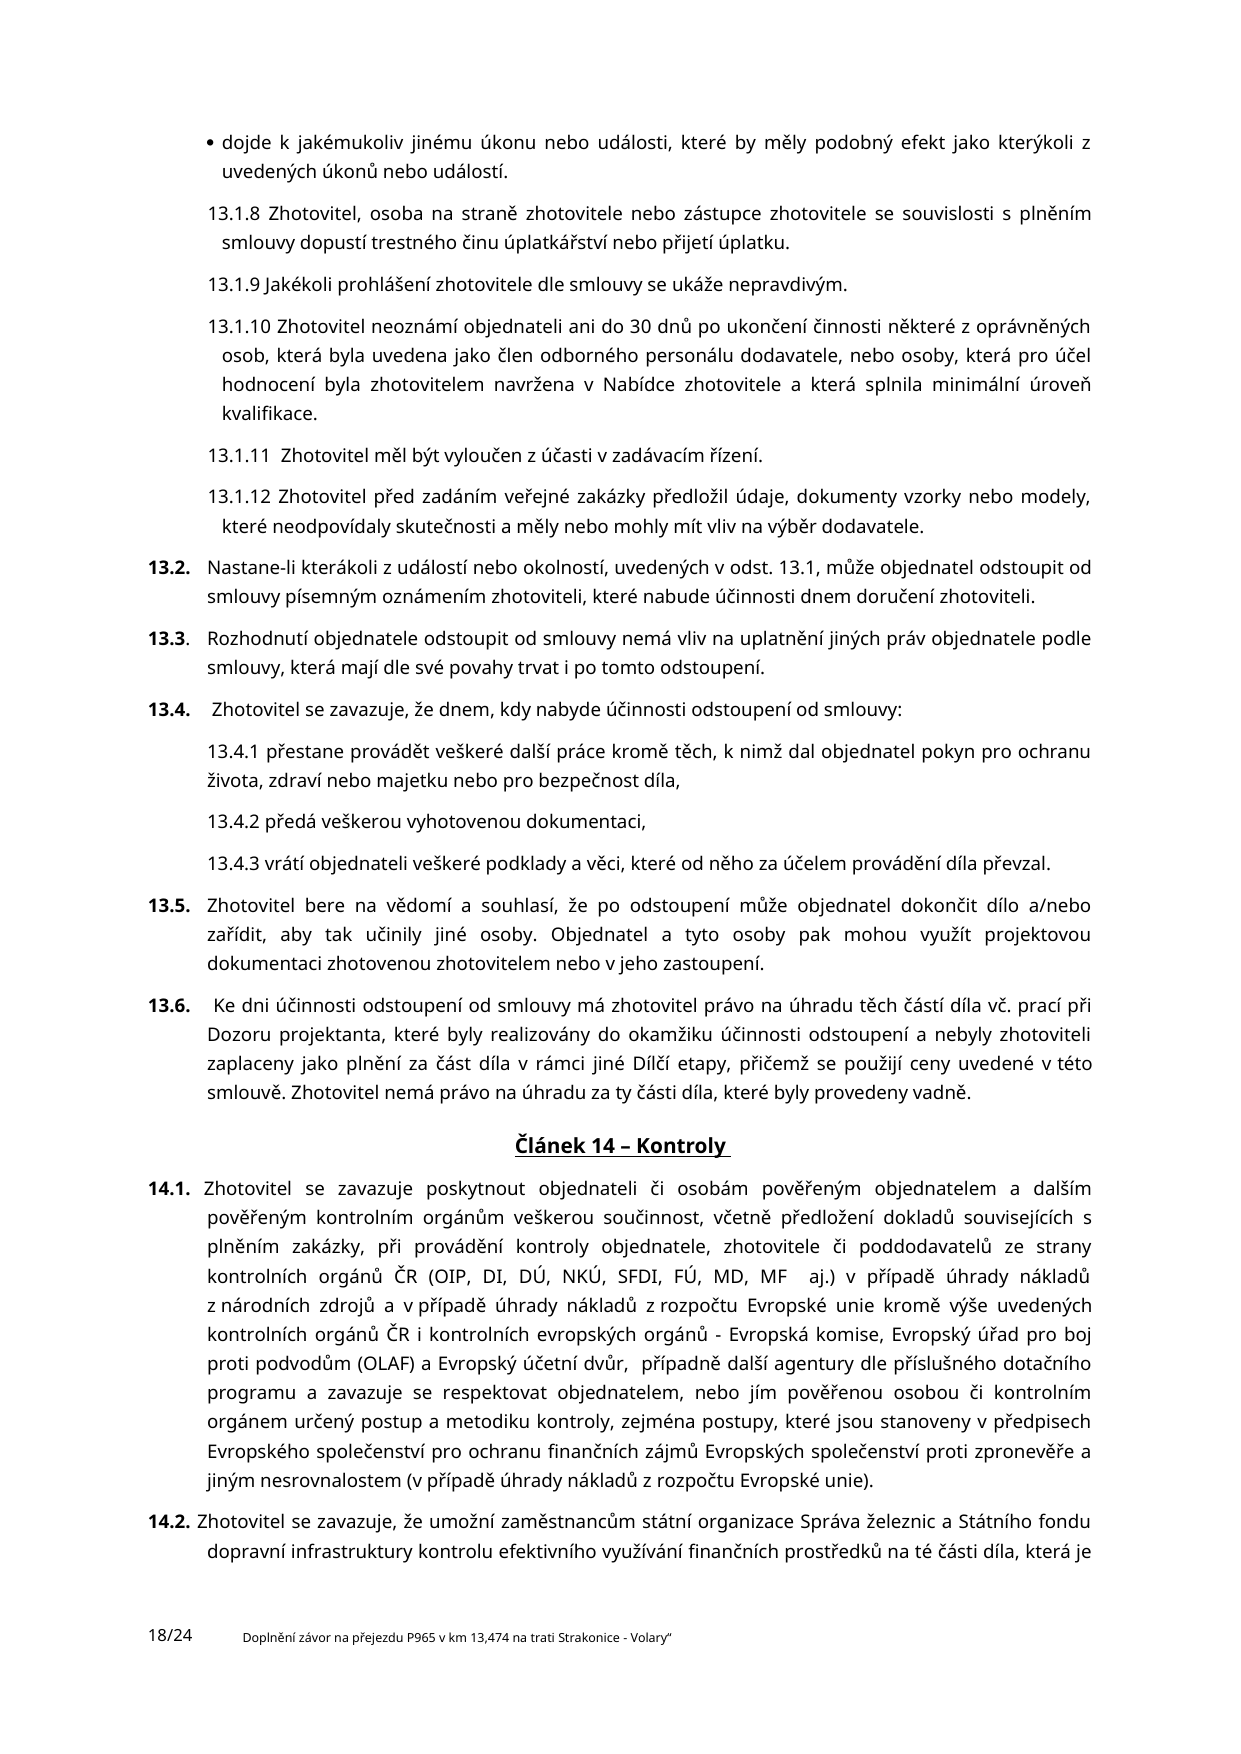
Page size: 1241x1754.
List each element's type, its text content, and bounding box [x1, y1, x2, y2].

text 13.3. Rozhodnutí objednatele odstoupit od smlouvy nemá vliv na uplatnění jiných práv objednatele podle smlouvy, která mají dle své povahy trvat i po tomto odstoupení. [148, 622, 1092, 681]
text 13.1.12 Zhotovitel před zadáním veřejné zakázky předložil údaje, dokumenty vzorky nebo modely, které neodpovídaly skutečnosti a měly nebo mohly mít vliv na výběr dodavatele. [207, 481, 1092, 539]
text 13.4.1 přestane provádět veškeré další práce kromě těch, k nimž dal objednatel pokyn pro ochranu života, zdraví nebo majetku nebo pro bezpečnost díla, [207, 735, 1092, 793]
text 13.1.8 Zhotovitel, osoba na straně zhotovitele nebo zástupce zhotovitele se souvislosti s plněním smlouvy dopustí trestného činu úplatkářství nebo přijetí úplatku. [207, 197, 1092, 256]
text 14.1. Zhotovitel se zavazuje poskytnout objednateli či osobám pověřeným objednatelem a dalším pověřeným kontrolním orgánům veškerou součinnost, včetně předložení dokladů souvisejících s plněním zakázky, při provádění kontroly objednatele, zhotovitele či poddodavatelů ze strany kontrolních orgánů ČR (OIP, DI, DÚ, NKÚ, SFDI, FÚ, MD, MF aj.) v případě úhrady nákladů z národních zdrojů a v případě úhrady nákladů z rozpočtu Evropské unie kromě výše uvedených kontrolních orgánů ČR i kontrolních evropských orgánů - Evropská komise, Evropský úřad pro boj proti podvodům (OLAF) a Evropský účetní dvůr, případně další agentury dle příslušného dotačního programu a zavazuje se respektovat objednatelem, nebo jím pověřenou osobou či kontrolním orgánem určený postup a metodiku kontroly, zejména postupy, které jsou stanoveny v předpisech Evropského společenství pro ochranu finančních zájmů Evropských společenství proti zpronevěře a jiným nesrovnalostem (v případě úhrady nákladů z rozpočtu Evropské unie). [148, 1172, 1092, 1493]
text 13.5. Zhotovitel bere na vědomí a souhlasí, že po odstoupení může objednatel dokončit dílo a/nebo zařídit, aby tak učinily jiné osoby. Objednatel a tyto osoby pak mohou využít projektovou dokumentaci zhotovenou zhotovitelem nebo v jeho zastoupení. [148, 889, 1092, 976]
text 13.1.11 Zhotovitel měl být vyloučen z účasti v zadávacím řízení. [207, 439, 1092, 468]
text 13.1.9 Jakékoli prohlášení zhotovitele dle smlouvy se ukáže nepravdivým. [207, 268, 1092, 297]
list dojde k jakémukoliv jinému úkonu nebo události, které by měly podobný efekt jako kterýkoli z uvedených úkonů nebo událostí. [207, 126, 1092, 185]
text 13.4. Zhotovitel se zavazuje, že dnem, kdy nabyde účinnosti odstoupení od smlouvy: [148, 693, 1092, 722]
text 13.4.2 předá veškerou vyhotovenou dokumentaci, [207, 806, 1092, 835]
text 13.4.3 vrátí objednateli veškeré podklady a věci, které od něho za účelem provádění díla převzal. [207, 847, 1092, 876]
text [148, 1506, 1092, 1564]
text 13.1.10 Zhotovitel neoznámí objednateli ani do 30 dnů po ukončení činnosti některé z oprávněných osob, která byla uvedena jako člen odborného personálu dodavatele, nebo osoby, která pro účel hodnocení byla zhotovitelem navržena v Nabídce zhotovitele a která splnila minimální úroveň kvalifikace. [207, 310, 1092, 426]
text 13.2. Nastane-li kterákoli z událostí nebo okolností, uvedených v odst. 13.1, může objednatel odstoupit od smlouvy písemným oznámením zhotoviteli, které nabude účinnosti dnem doručení zhotoviteli. [148, 551, 1092, 610]
subtitle Článek 14 – Kontroly [148, 1131, 1092, 1160]
text 13.6. Ke dni účinnosti odstoupení od smlouvy má zhotovitel právo na úhradu těch částí díla vč. prací při Dozoru projektanta, které byly realizovány do okamžiku účinnosti odstoupení a nebyly zhotoviteli zaplaceny jako plnění za část díla v rámci jiné Dílčí etapy, přičemž se použijí ceny uvedené v této smlouvě. Zhotovitel nemá právo na úhradu za ty části díla, které byly provedeny vadně. [148, 989, 1092, 1106]
